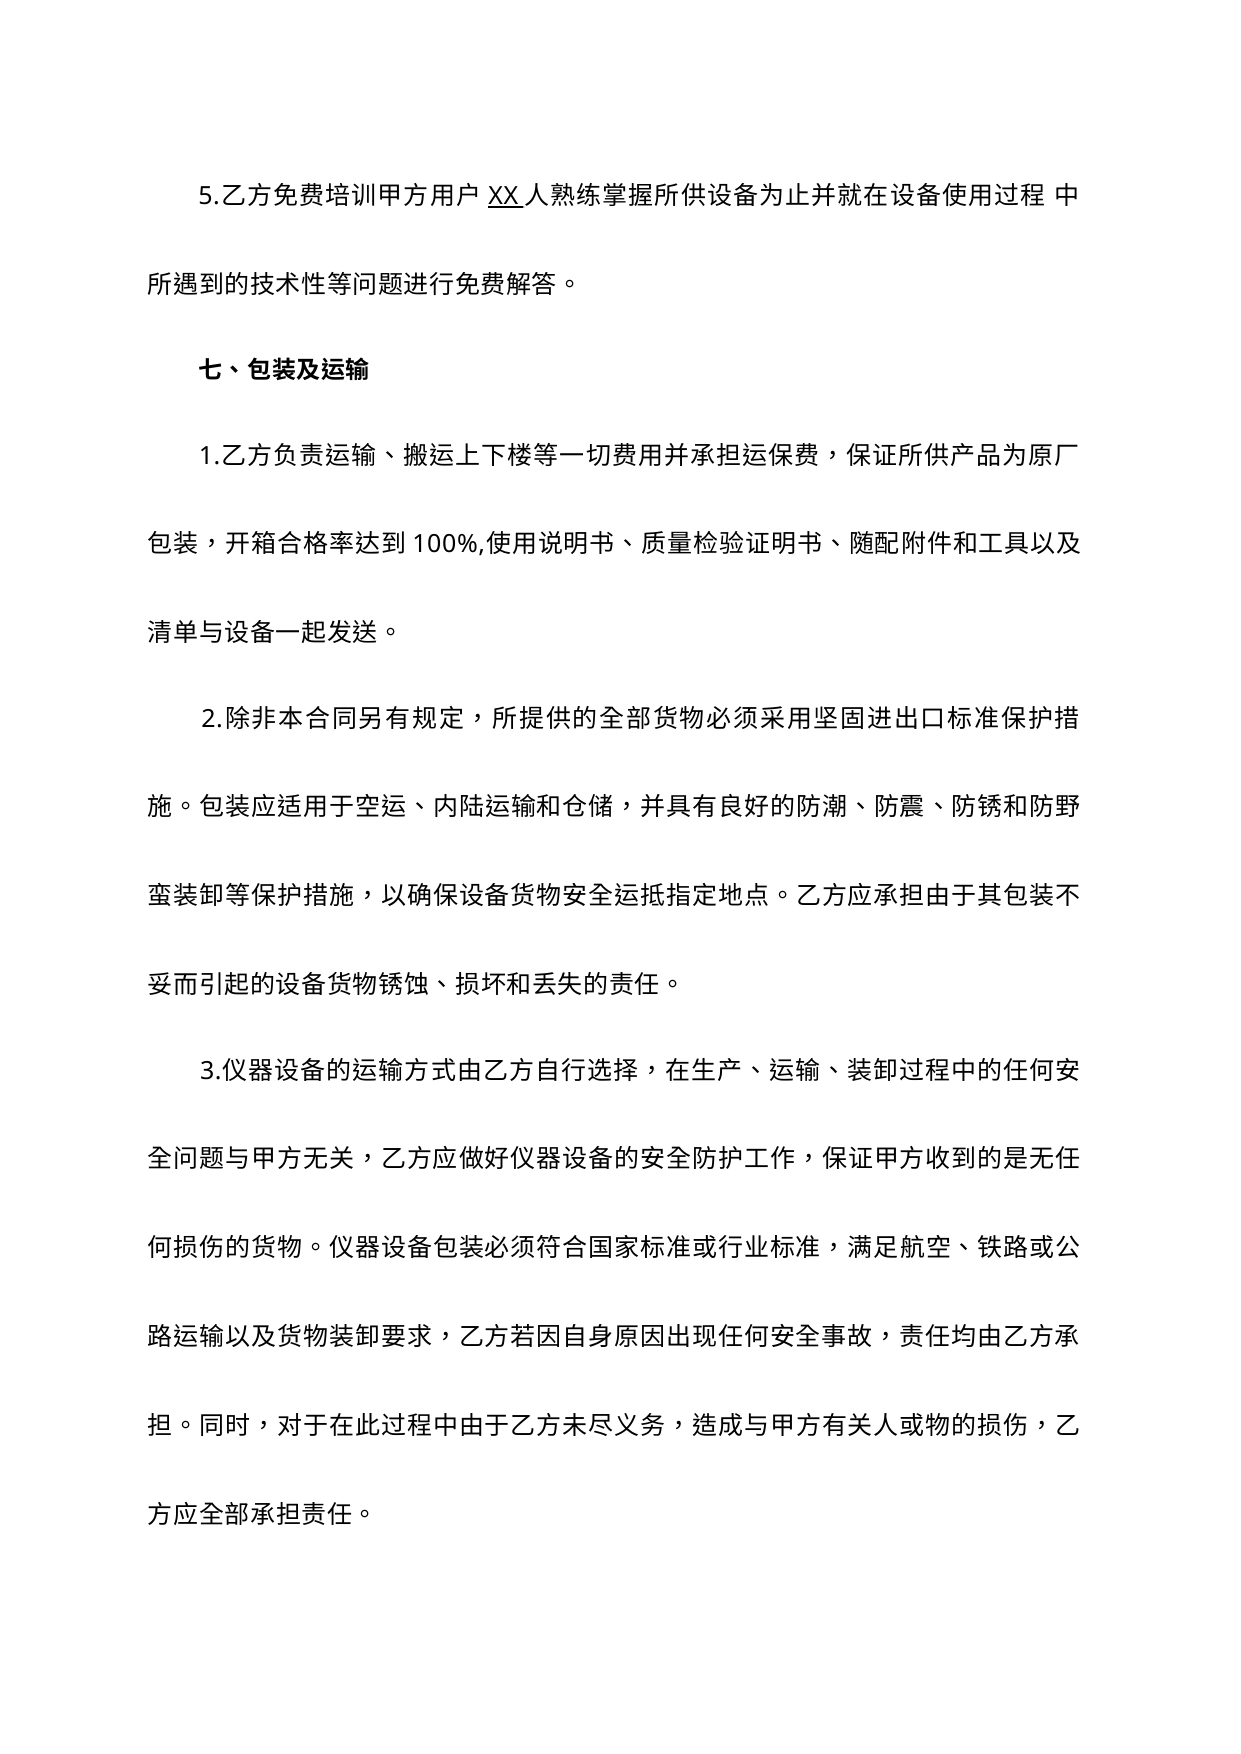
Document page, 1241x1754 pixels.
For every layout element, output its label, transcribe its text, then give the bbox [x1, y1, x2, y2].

list 七、包装及运输 [148, 336, 1082, 401]
list 3.仪器设备的运输方式由乙方自行选择，在生产、运输、装卸过程中的任何安全问题与甲方无关，乙方应做好仪器设备的安全防护工作，保证甲方收到的是无任何损伤的货物。仪器设备包装必须符合国家标准或行业标准，满足航空、铁路或公路运输以及货物装卸要求，乙方若因自身原因出现任何安全事故，责任均由乙方承担。同时，对于在此过程中由于乙方未尽义务，造成与甲方有关人或物的损伤，乙方应全部承担责任。 [148, 1036, 1082, 1546]
list 5.乙方免费培训甲方用户XX人熟练掌握所供设备为止并就在设备使用过程 中所遇到的技术性等问题进行免费解答。 [148, 162, 1082, 316]
list 2.除非本合同另有规定，所提供的全部货物必须采用坚固进出口标准保护措施。包装应适用于空运、内陆运输和仓储，并具有良好的防潮、防震、防锈和防野蛮装卸等保护措施，以确保设备货物安全运抵指定地点。乙方应承担由于其包装不妥而引起的设备货物锈蚀、损坏和丢失的责任。 [148, 684, 1082, 1016]
list 1.乙方负责运输、搬运上下楼等一切费用并承担运保费，保证所供产品为原厂包装，开箱合格率达到100%,使用说明书、质量检验证明书、随配附件和工具以及清单与设备一起发送。 [148, 421, 1082, 664]
